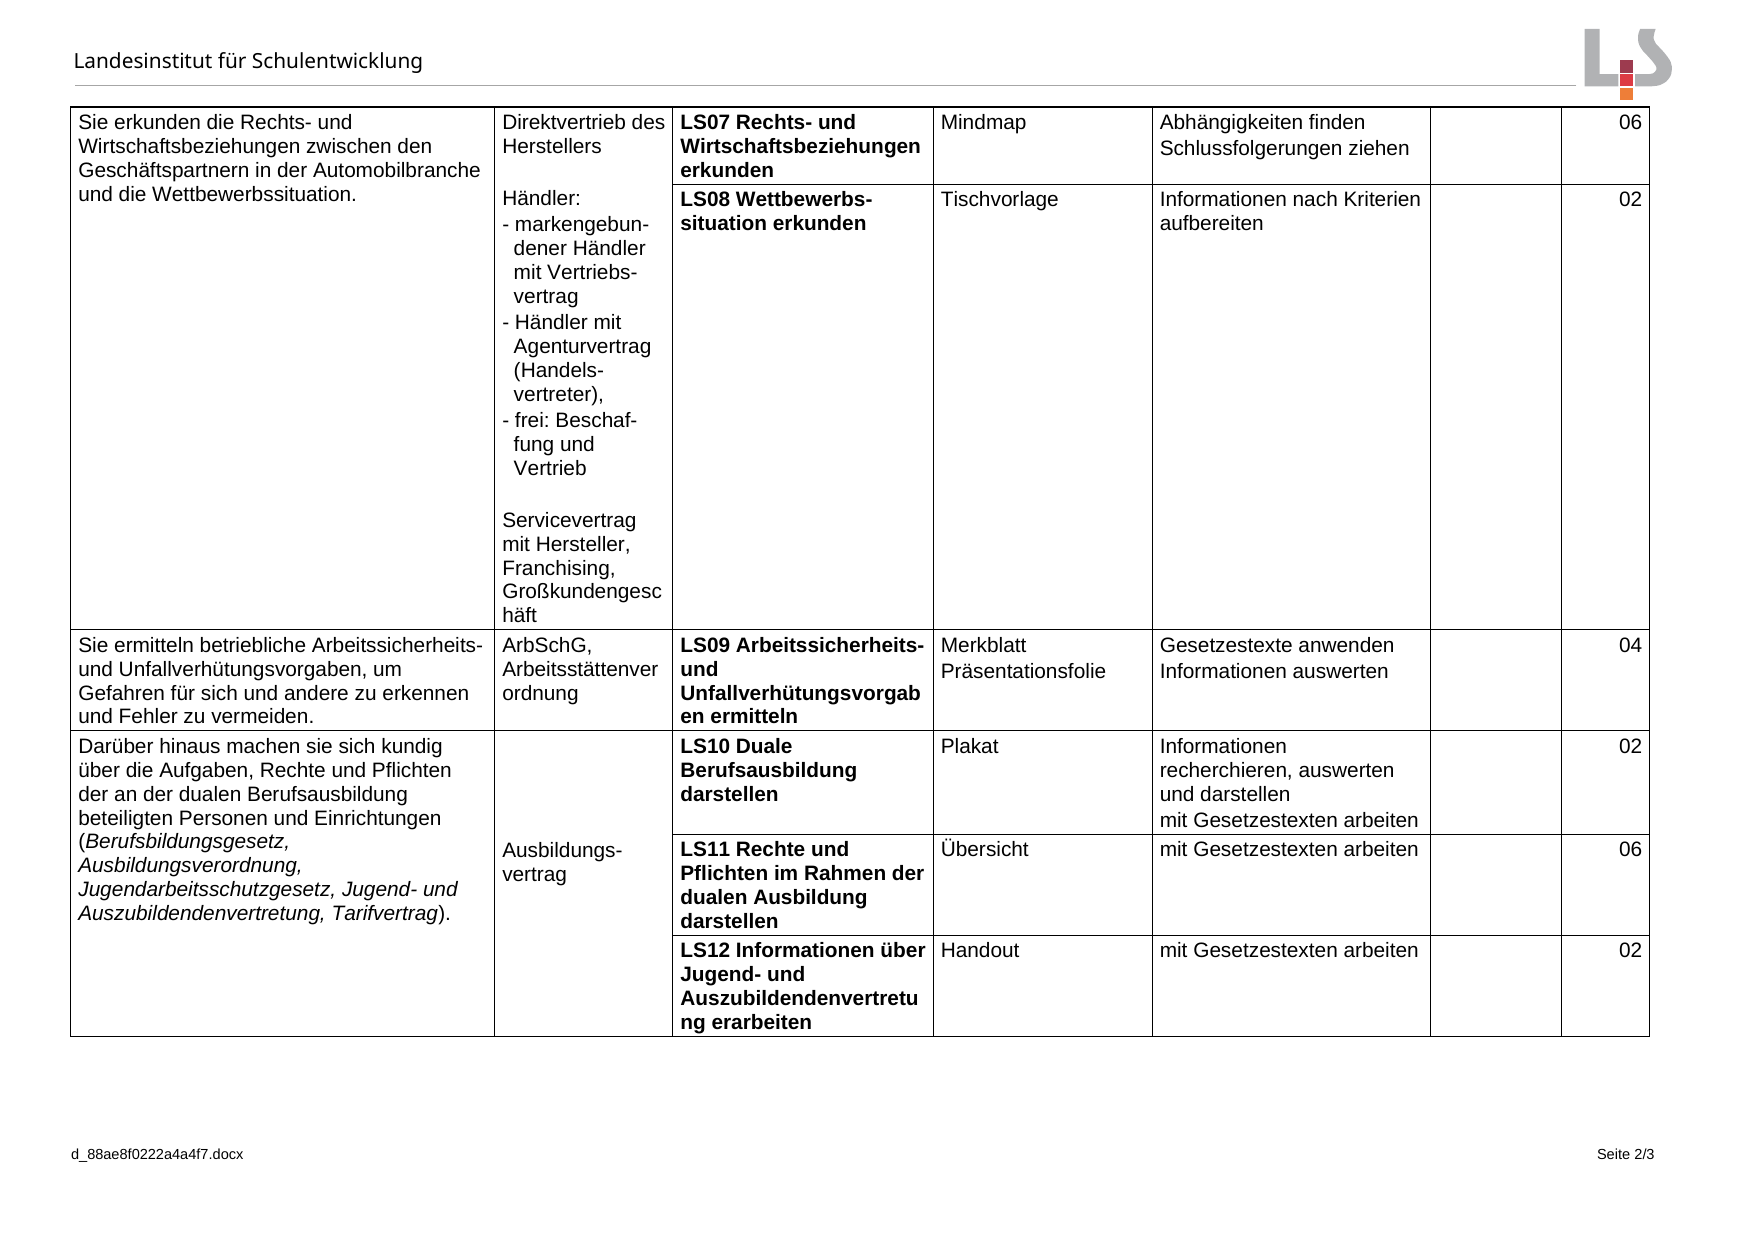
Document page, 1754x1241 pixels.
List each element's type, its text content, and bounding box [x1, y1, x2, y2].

table_header [1431, 108, 1561, 183]
table_cell Gesetzestexte anwenden Informationen auswerten [1153, 630, 1430, 730]
table_cell 06 [1562, 835, 1649, 934]
table_cell 04 [1562, 630, 1649, 730]
table_cell Tischvorlage [934, 185, 1152, 629]
table_cell LS10 Duale Berufsausbildung darstellen [673, 731, 933, 833]
table_cell mit Gesetzestexten arbeiten [1153, 835, 1430, 934]
table_cell LS08 Wettbewerbssituation erkunden [673, 185, 933, 629]
table_cell [1431, 630, 1561, 730]
table_cell LS12 Informationen über Jugend- und Auszubildendenvertretung erarbeiten [673, 936, 933, 1036]
table_cell 02 [1562, 936, 1649, 1036]
table_header Mindmap [934, 108, 1152, 183]
table_header 06 [1562, 108, 1649, 183]
table_cell Sie ermitteln betriebliche Arbeitssicherheits- und Unfallverhütungsvorgaben, um Gefahren für sich und andere zu erkennen und Fehler zu vermeiden. [71, 630, 494, 730]
table_header Abhängigkeiten finden Schlussfolgerungen ziehen [1153, 108, 1430, 183]
table_cell [1431, 835, 1561, 934]
table_cell [1431, 185, 1561, 629]
table_cell LS11 Rechte und Pflichten im Rahmen der dualen Ausbildung darstellen [673, 835, 933, 934]
table_cell LS09 Arbeitssicherheits- und Unfallverhütungsvorgaben ermitteln [673, 630, 933, 730]
table_cell Darüber hinaus machen sie sich kundig über die Aufgaben, Rechte und Pflichten der an der dualen Berufsausbildung beteiligten Personen und Einrichtungen (Berufsbildungsgesetz, Ausbildungsverordnung, Jugendarbeitsschutzgesetz, Jugend- und Auszubildendenvertretung, Tarifvertrag). [71, 731, 494, 1036]
table_cell mit Gesetzestexten arbeiten [1153, 936, 1430, 1036]
table_header Direktvertrieb des Herstellers Händler: - markengebun- dener Händler mit Vertriebs- vertrag - Händler mit Agenturvertrag (Handels- vertreter), - frei: Beschaf- fung und Vertrieb Servicevertrag mit Hersteller, Franchising, Großkundengeschäft [495, 108, 672, 629]
table_cell Plakat [934, 731, 1152, 833]
table_cell Informationen recherchieren, auswerten und darstellen mit Gesetzestexten arbeiten [1153, 731, 1430, 833]
table_cell ArbSchG, Arbeitsstättenverordnung [495, 630, 672, 730]
table_cell Merkblatt Präsentationsfolie [934, 630, 1152, 730]
table_cell Ausbildungsvertrag [495, 731, 672, 1036]
table_cell [1431, 936, 1561, 1036]
table_cell Handout [934, 936, 1152, 1036]
table_cell [1431, 731, 1561, 833]
table_header LS07 Rechts- und Wirtschaftsbeziehungen erkunden [673, 108, 933, 183]
table_cell Übersicht [934, 835, 1152, 934]
table_header Sie erkunden die Rechts- und Wirtschaftsbeziehungen zwischen den Geschäftspartnern in der Automobilbranche und die Wettbewerbssituation. [71, 108, 494, 629]
table_cell Informationen nach Kriterien aufbereiten [1153, 185, 1430, 629]
table_cell 02 [1562, 185, 1649, 629]
table_cell 02 [1562, 731, 1649, 833]
